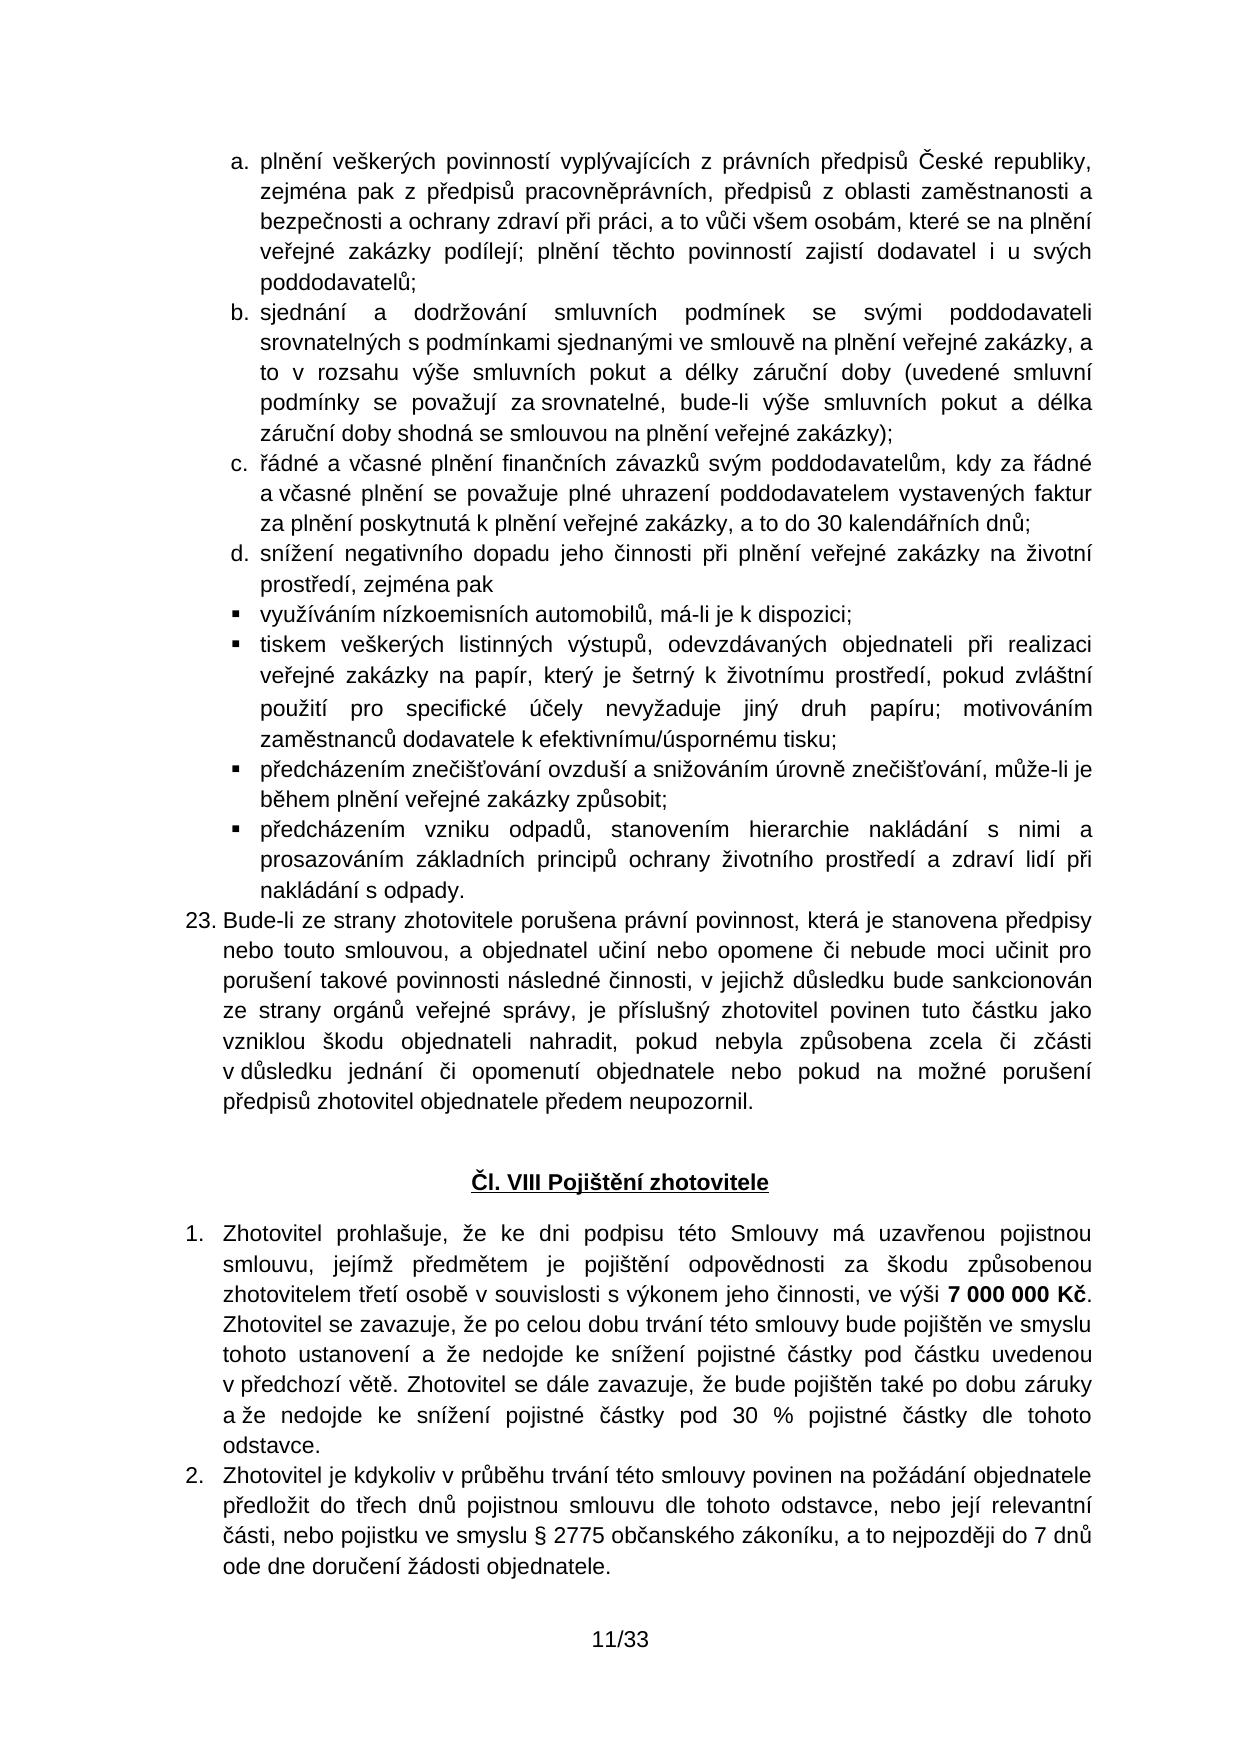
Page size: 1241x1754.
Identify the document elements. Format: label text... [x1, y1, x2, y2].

list tiskem veškerých listinných výstupů, odevzdávaných objednateli při realizaci veřejné zakázky na papír, který je šetrný k životnímu prostředí, pokud zvláštní použití pro specifické účely nevyžaduje jiný druh papíru; motivováním zaměstnanců dodavatele k efektivnímu/úspornému tisku; [230, 631, 1093, 752]
list předcházením vzniku odpadů, stanovením hierarchie nakládání s nimi a prosazováním základních principů ochrany životního prostředí a zdraví lidí při nakládání s odpady. [230, 816, 1093, 903]
list sjednání a dodržování smluvních podmínek se svými poddodavateli srovnatelných s podmínkami sjednanými ve smlouvě na plnění veřejné zakázky, a to v rozsahu výše smluvních pokut a délky záruční doby (uvedené smluvní podmínky se považují za srovnatelné, bude-li výše smluvních pokut a délka záruční doby shodná se smlouvou na plnění veřejné zakázky); [230, 299, 1093, 446]
text Čl. VIII Pojištění zhotovitele [148, 1169, 1093, 1196]
list Zhotovitel je kdykoliv v průběhu trvání této smlouvy povinen na požádání objednatele předložit do třech dnů pojistnou smlouvu dle tohoto odstavce, nebo její relevantní části, nebo pojistku ve smyslu § 2775 občanského zákoníku, a to nejpozději do 7 dnů ode dne doručení žádosti objednatele. [185, 1462, 1093, 1579]
list Bude-li ze strany zhotovitele porušena právní povinnost, která je stanovena předpisy nebo touto smlouvou, a objednatel učiní nebo opomene či nebude moci učinit pro porušení takové povinnosti následné činnosti, v jejichž důsledku bude sankcionován ze strany orgánů veřejné správy, je příslušný zhotovitel povinen tuto částku jako vzniklou škodu objednateli nahradit, pokud nebyla způsobena zcela či zčásti v důsledku jednání či opomenutí objednatele nebo pokud na možné porušení předpisů zhotovitel objednatele předem neupozornil. [185, 907, 1093, 1114]
list snížení negativního dopadu jeho činnosti při plnění veřejné zakázky na životní prostředí, zejména pak [230, 540, 1093, 597]
list využíváním nízkoemisních automobilů, má-li je k dispozici; [230, 601, 1093, 627]
list Zhotovitel prohlašuje, že ke dni podpisu této Smlouvy má uzavřenou pojistnou smlouvu, jejímž předmětem je pojištění odpovědnosti za škodu způsobenou zhotovitelem třetí osobě v souvislosti s výkonem jeho činnosti, ve výši 7 000 000 Kč. Zhotovitel se zavazuje, že po celou dobu trvání této smlouvy bude pojištěn ve smyslu tohoto ustanovení a že nedojde ke snížení pojistné částky pod částku uvedenou v předchozí větě. Zhotovitel se dále zavazuje, že bude pojištěn také po dobu záruky a že nedojde ke snížení pojistné částky pod 30 % pojistné částky dle tohoto odstavce. [185, 1220, 1093, 1458]
list řádné a včasné plnění finančních závazků svým poddodavatelům, kdy za řádné a včasné plnění se považuje plné uhrazení poddodavatelem vystavených faktur za plnění poskytnutá k plnění veřejné zakázky, a to do 30 kalendářních dnů; [230, 450, 1093, 536]
list plnění veškerých povinností vyplývajících z právních předpisů České republiky, zejména pak z předpisů pracovněprávních, předpisů z oblasti zaměstnanosti a bezpečnosti a ochrany zdraví při práci, a to vůči všem osobám, které se na plnění veřejné zakázky podílejí; plnění těchto povinností zajistí dodavatel i u svých poddodavatelů; [230, 148, 1093, 295]
list předcházením znečišťování ovzduší a snižováním úrovně znečišťování, může-li je během plnění veřejné zakázky způsobit; [230, 756, 1093, 812]
